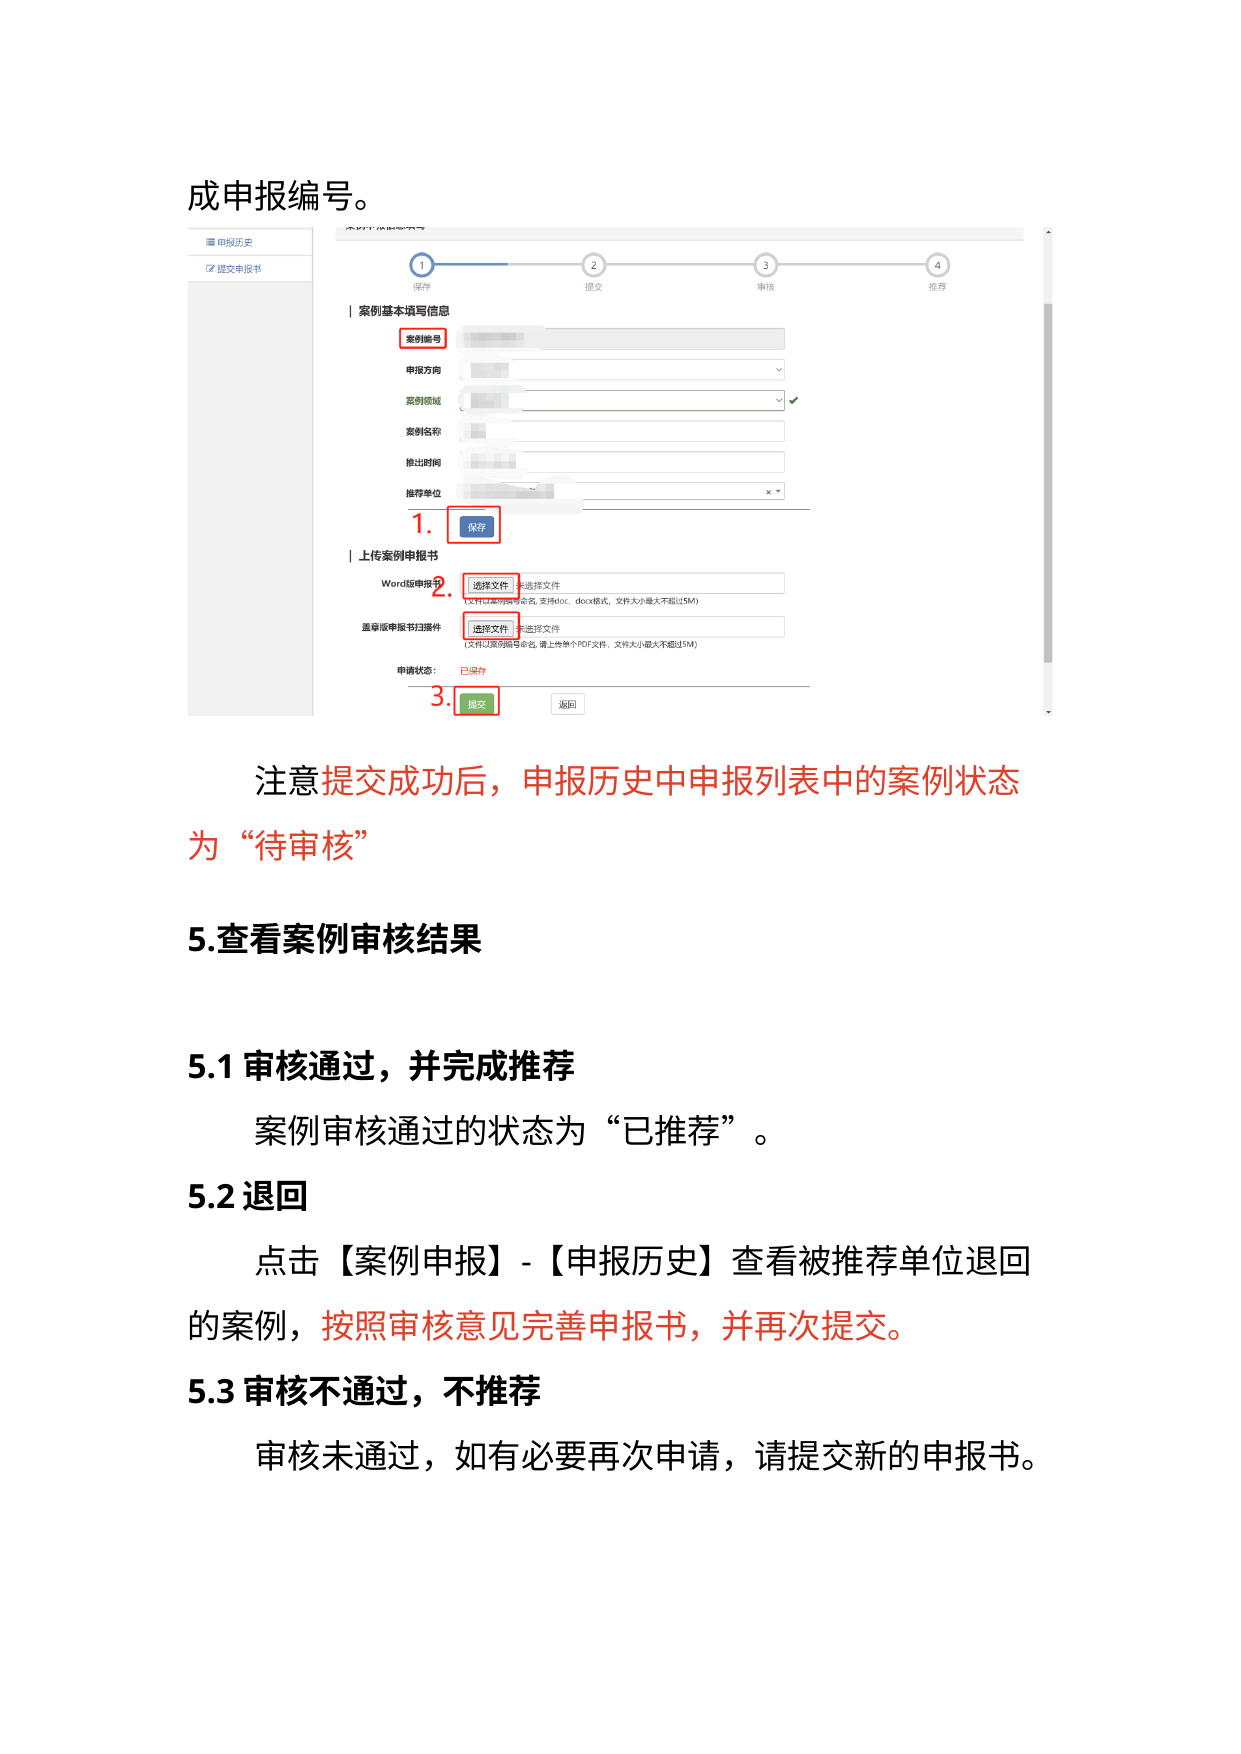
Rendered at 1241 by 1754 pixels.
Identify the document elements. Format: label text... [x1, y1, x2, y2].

text 5.2退回 [187, 1161, 1053, 1226]
subtitle 5.查看案例审核结果 [187, 904, 1053, 969]
text 点击【案例申报】-【申报历史】查看被推荐单位退回的案例，按照审核意见完善申报书，并再次提交。 [187, 1226, 1053, 1356]
text 5.1审核通过，并完成推荐 [187, 1031, 1053, 1096]
picture [187, 227, 1053, 716]
text 注意提交成功后，申报历史中申报列表中的案例状态为“待审核” [187, 747, 1053, 877]
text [187, 162, 1053, 227]
text 审核未通过，如有必要再次申请，请提交新的申报书。 [187, 1421, 1053, 1519]
text 5.3审核不通过，不推荐 [187, 1356, 1053, 1421]
text 案例审核通过的状态为“已推荐”。 [187, 1096, 1053, 1161]
